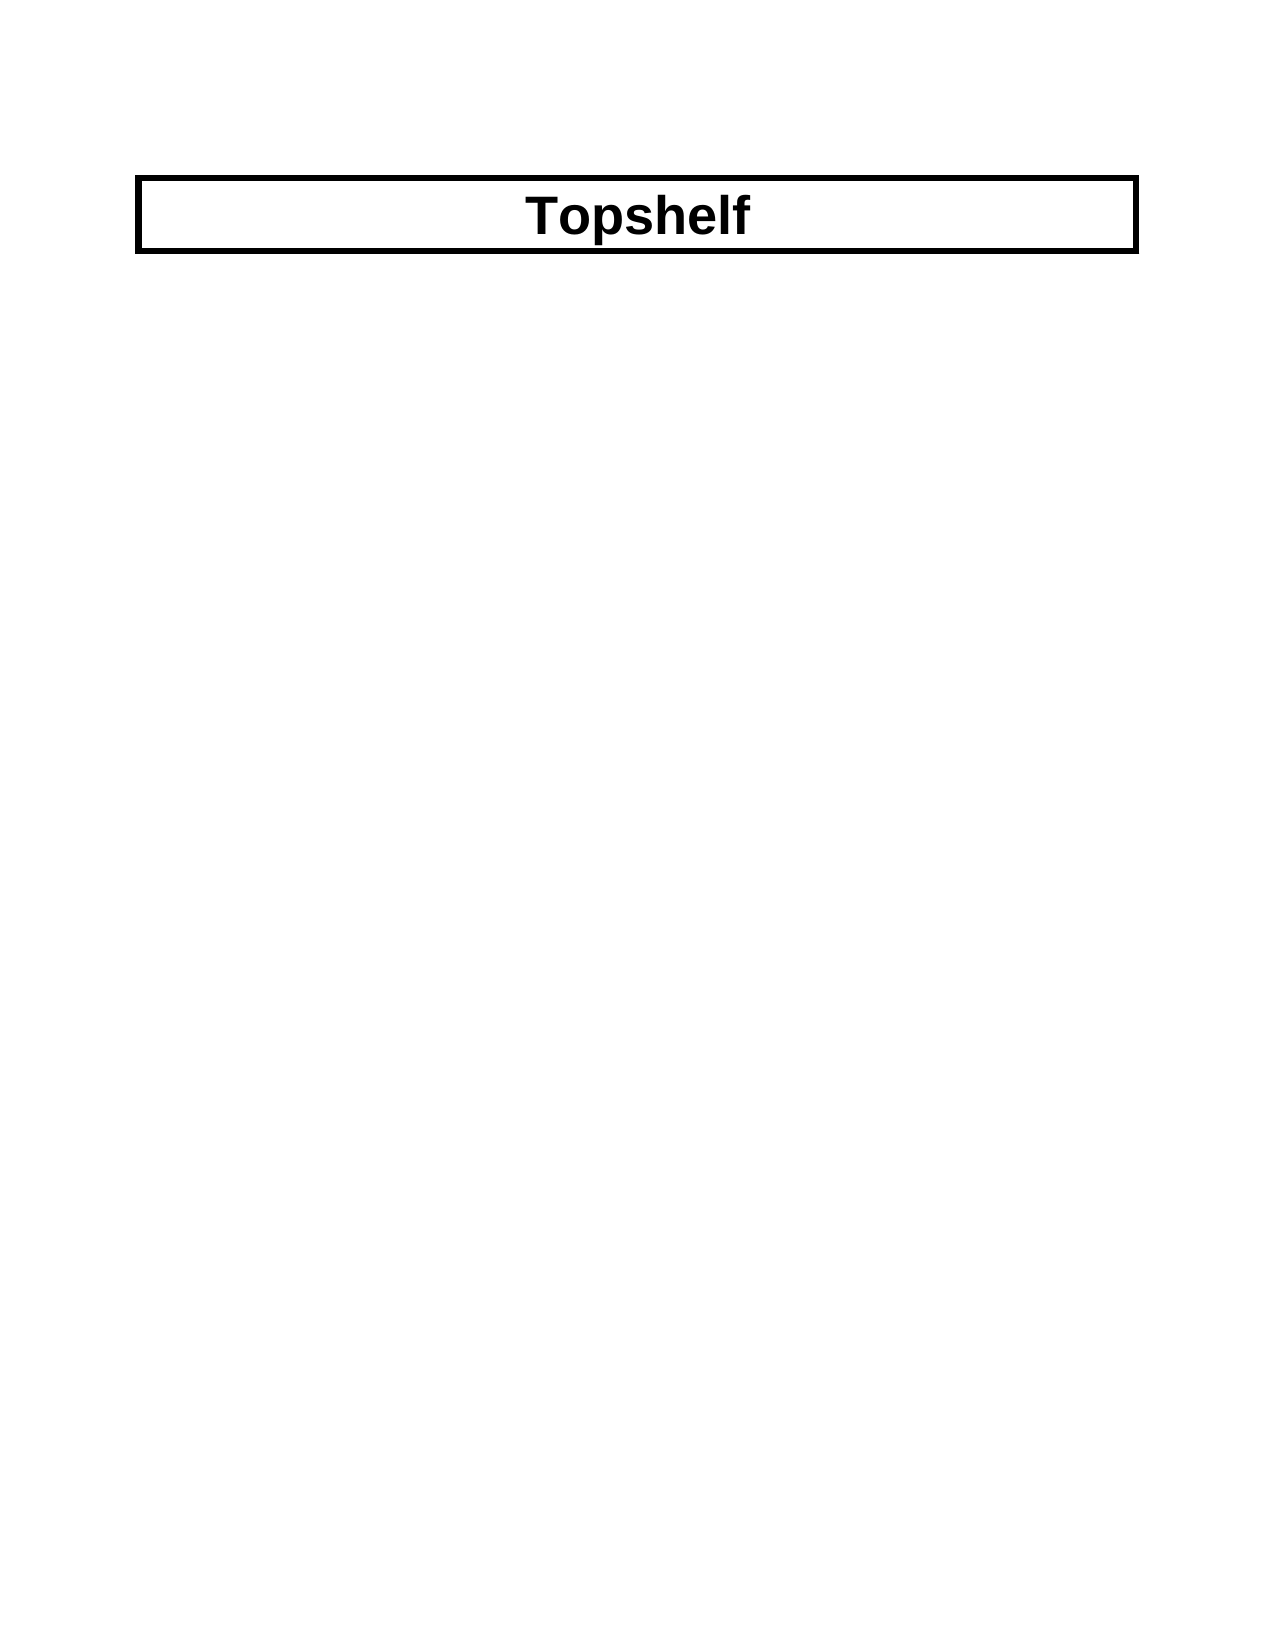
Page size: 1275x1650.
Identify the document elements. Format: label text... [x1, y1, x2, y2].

subtitle Topshelf [142, 181, 1133, 248]
